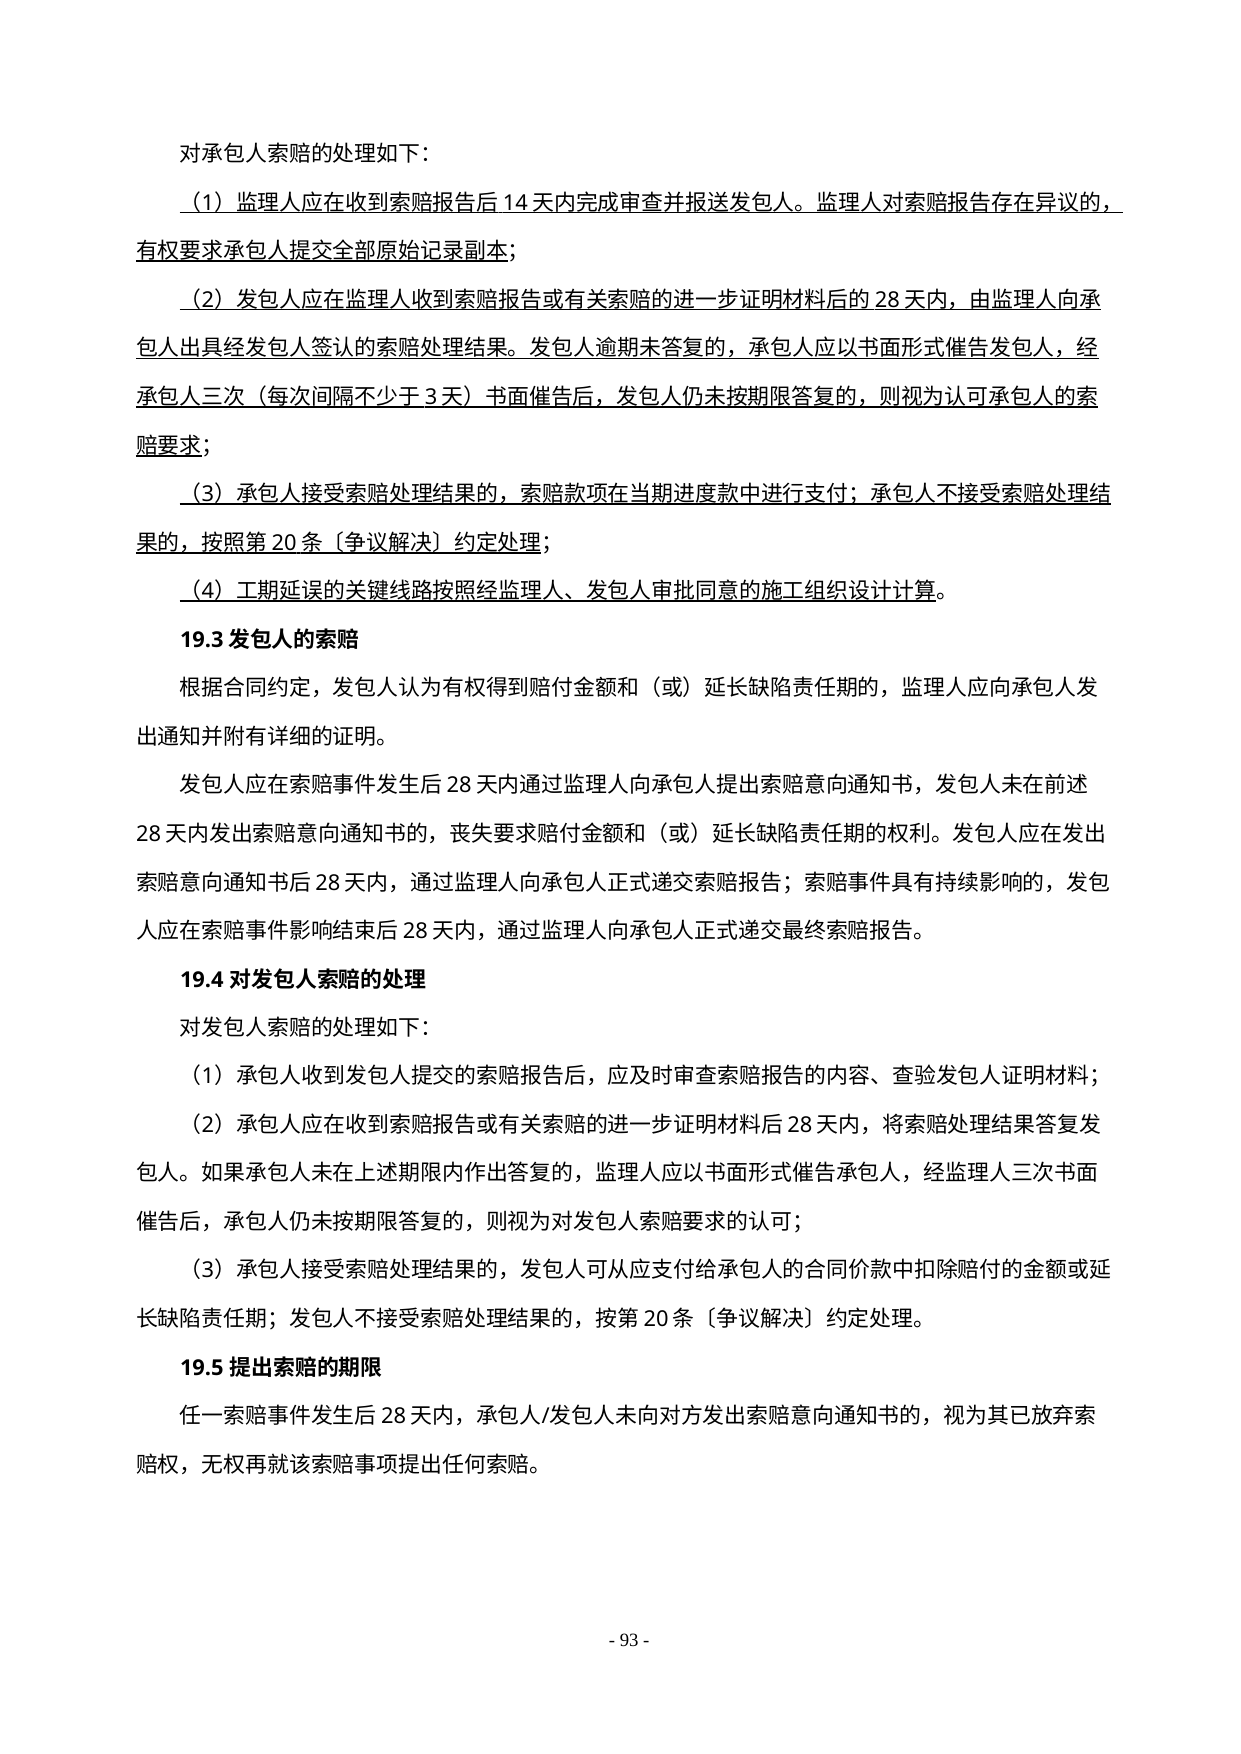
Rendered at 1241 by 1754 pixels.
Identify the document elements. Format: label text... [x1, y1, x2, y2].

text （4）工期延误的关键线路按照经监理人、发包人审批同意的施工组织设计计算。 [136, 573, 1111, 605]
text 发包人应在索赔事件发生后28天内通过监理人向承包人提出索赔意向通知书，发包人未在前述28天内发出索赔意向通知书的，丧失要求赔付金额和（或）延长缺陷责任期的权利。发包人应在发出索赔意向通知书后28天内，通过监理人向承包人正式递交索赔报告；索赔事件具有持续影响的，发包人应在索赔事件影响结束后28天内，通过监理人向承包人正式递交最终索赔报告。 [136, 767, 1111, 945]
text （1）监理人应在收到索赔报告后14天内完成审查并报送发包人。监理人对索赔报告存在异议的，有权要求承包人提交全部原始记录副本； [136, 184, 1111, 265]
text （3）承包人接受索赔处理结果的，索赔款项在当期进度款中进行支付；承包人不接受索赔处理结果的，按照第20条〔争议解决〕约定处理； [136, 476, 1111, 557]
subtitle 19.4 对发包人索赔的处理 [136, 961, 1122, 994]
text （3）承包人接受索赔处理结果的，发包人可从应支付给承包人的合同价款中扣除赔付的金额或延长缺陷责任期；发包人不接受索赔处理结果的，按第20条〔争议解决〕约定处理。 [136, 1252, 1111, 1333]
text 根据合同约定，发包人认为有权得到赔付金额和（或）延长缺陷责任期的，监理人应向承包人发出通知并附有详细的证明。 [136, 669, 1111, 751]
text （2）发包人应在监理人收到索赔报告或有关索赔的进一步证明材料后的28天内，由监理人向承包人出具经发包人签认的索赔处理结果。发包人逾期未答复的，承包人应以书面形式催告发包人，经承包人三次（每次间隔不少于3天）书面催告后，发包人仍未按期限答复的，则视为认可承包人的索赔要求； [136, 281, 1111, 460]
text 对承包人索赔的处理如下： [136, 136, 1111, 168]
subtitle 19.5 提出索赔的期限 [136, 1349, 1122, 1382]
text 对发包人索赔的处理如下： [136, 1009, 1111, 1042]
subtitle 19.3发包人的索赔 [136, 621, 1122, 654]
text （2）承包人应在收到索赔报告或有关索赔的进一步证明材料后28天内，将索赔处理结果答复发包人。如果承包人未在上述期限内作出答复的，监理人应以书面形式催告承包人，经监理人三次书面催告后，承包人仍未按期限答复的，则视为对发包人索赔要求的认可； [136, 1106, 1111, 1236]
text （1）承包人收到发包人提交的索赔报告后，应及时审查索赔报告的内容、查验发包人证明材料； [136, 1058, 1111, 1090]
text 任一索赔事件发生后28天内，承包人/发包人未向对方发出索赔意向通知书的，视为其已放弃索赔权，无权再就该索赔事项提出任何索赔。 [136, 1397, 1111, 1479]
